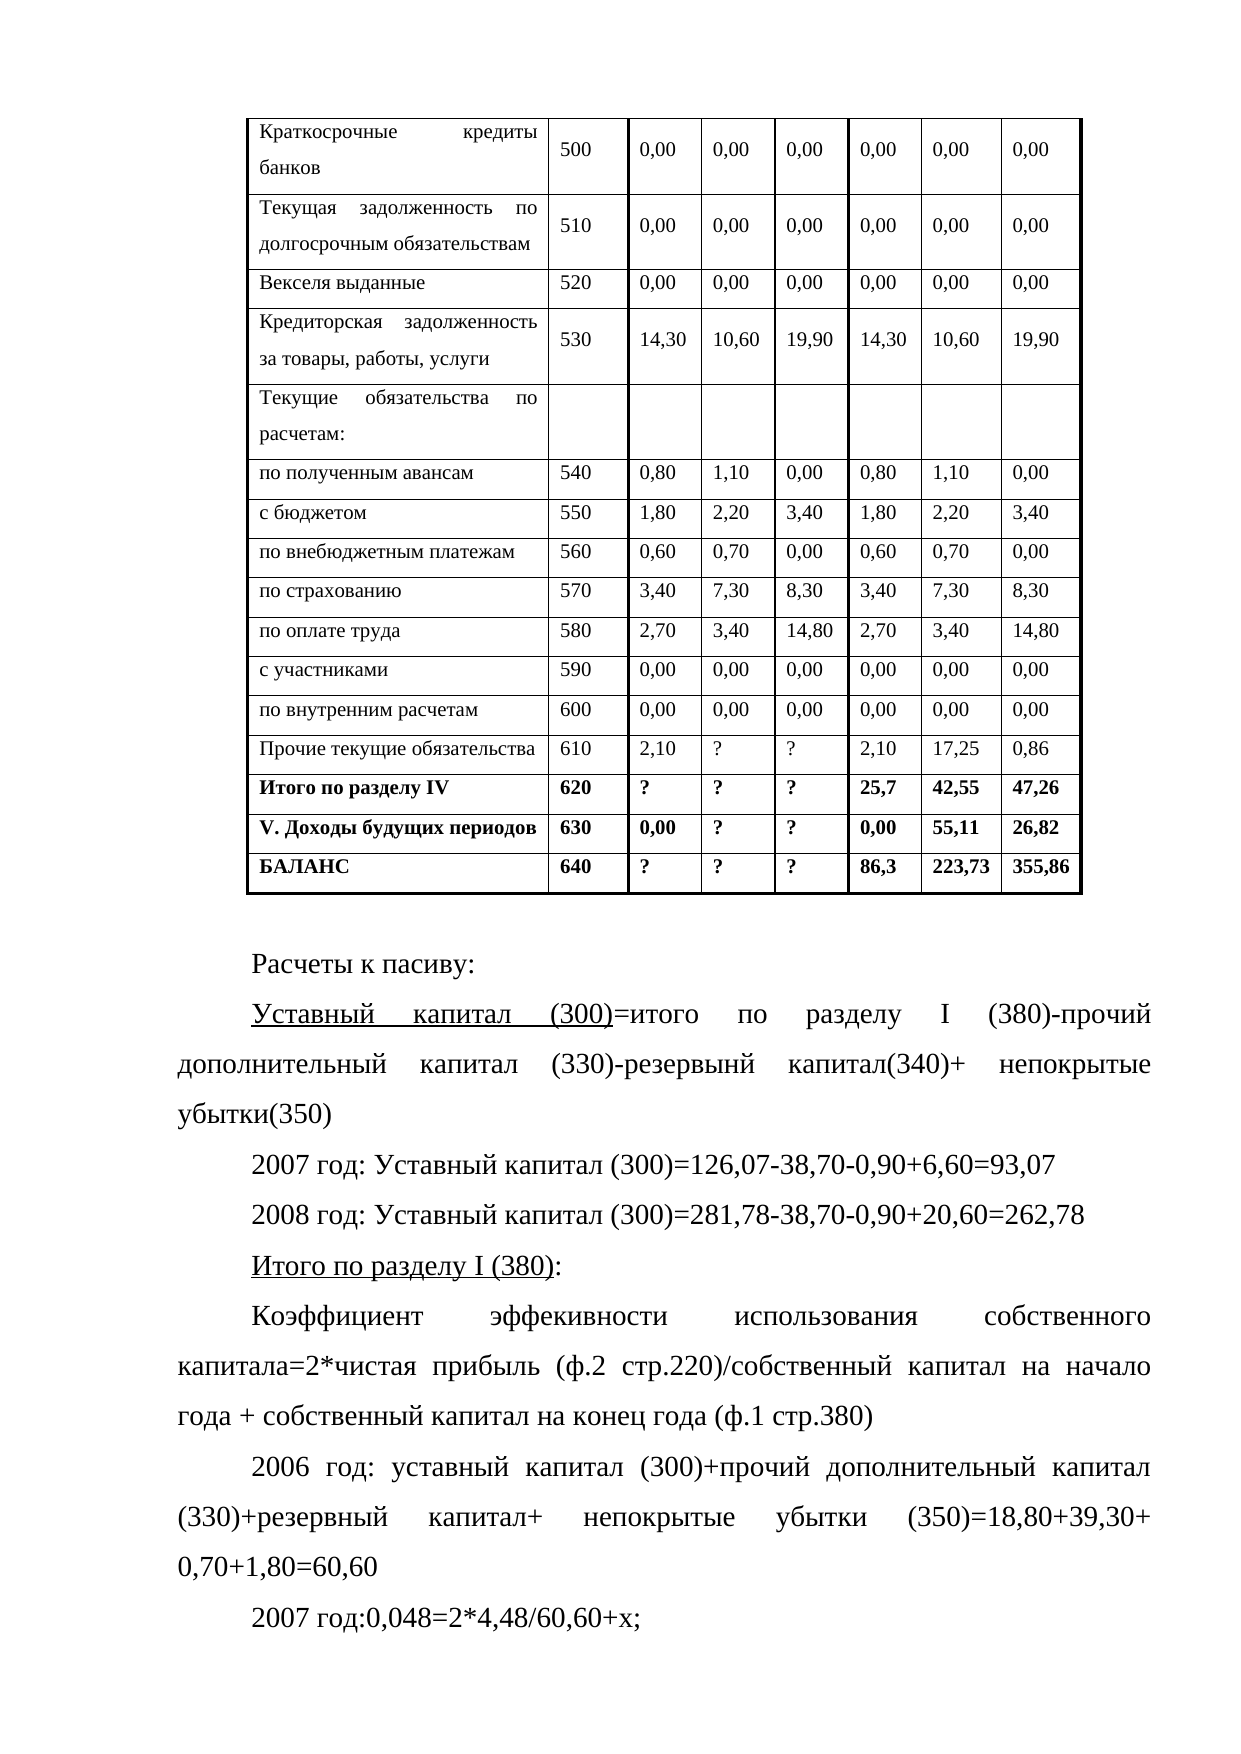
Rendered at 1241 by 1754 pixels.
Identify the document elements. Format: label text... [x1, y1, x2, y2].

table_cell 1,10 [702, 460, 774, 498]
table_cell 42,55 [922, 775, 1001, 813]
table_cell 0,00 [850, 119, 921, 193]
table_cell 0,00 [922, 195, 1001, 269]
table_cell Краткосрочные кредиты банков [249, 119, 548, 193]
table_cell 0,00 [1002, 119, 1079, 193]
table_cell 2,70 [850, 618, 921, 656]
table_cell 0,00 [922, 657, 1001, 695]
text Коэффициент эффекивности использования собственного капитала=2*чистая прибыль (ф.2 стр.220)/собственный капитал на начало года + собственный капитал на конец года (ф.1 стр.380) [177, 1298, 1152, 1432]
text 2006 год: уставный капитал (300)+прочий дополнительный капитал (330)+резервный капитал+ непокрытые убытки (350)=18,80+39,30+ 0,70+1,80=60,60 [177, 1449, 1152, 1583]
table_cell [922, 385, 1001, 459]
table_cell 0,60 [630, 539, 701, 577]
table_cell [776, 385, 847, 459]
table_cell 3,40 [922, 618, 1001, 656]
table_cell 0,00 [922, 696, 1001, 735]
table_cell 0,00 [702, 270, 774, 308]
table_cell 0,70 [922, 539, 1001, 577]
table_cell 0,00 [776, 195, 847, 269]
table_cell 0,00 [850, 657, 921, 695]
table_cell 2,10 [630, 736, 701, 774]
table_cell 560 [549, 539, 627, 577]
table_cell 14,80 [776, 618, 847, 656]
table_cell 0,00 [776, 270, 847, 308]
table_cell Векселя выданные [249, 270, 548, 308]
table_cell 0,00 [630, 657, 701, 695]
table_cell 1,80 [850, 500, 921, 538]
table_cell 2,20 [922, 500, 1001, 538]
table_cell 1,10 [922, 460, 1001, 498]
table_cell 8,30 [776, 578, 847, 617]
table_cell 640 [549, 854, 627, 892]
table_cell ? [630, 854, 701, 892]
table_cell 0,00 [922, 119, 1001, 193]
table_cell Кредиторская задолженность за товары, работы, услуги [249, 309, 548, 384]
table_cell 0,80 [850, 460, 921, 498]
text Расчеты к пасиву: [177, 946, 1152, 979]
table_cell 3,40 [1002, 500, 1079, 538]
text Итого по разделу I (380): [177, 1248, 1152, 1281]
table_cell по страхованию [249, 578, 548, 617]
table_cell ? [702, 854, 774, 892]
table_cell 600 [549, 696, 627, 735]
table_cell [850, 385, 921, 459]
table_cell ? [630, 775, 701, 813]
table_cell ? [702, 736, 774, 774]
table_cell [1002, 385, 1079, 459]
table_cell 55,11 [922, 815, 1001, 853]
table_cell ? [776, 854, 847, 892]
table_cell по полученным авансам [249, 460, 548, 498]
table_cell 510 [549, 195, 627, 269]
table_cell 570 [549, 578, 627, 617]
table_cell 540 [549, 460, 627, 498]
table_cell 0,00 [776, 119, 847, 193]
table_cell 0,00 [850, 195, 921, 269]
table_cell 0,00 [1002, 539, 1079, 577]
table_cell 47,26 [1002, 775, 1079, 813]
table_cell 0,00 [776, 539, 847, 577]
table_cell 590 [549, 657, 627, 695]
table_cell 25,7 [850, 775, 921, 813]
table_cell БАЛАНС [249, 854, 548, 892]
table_cell 0,00 [850, 815, 921, 853]
table_cell 0,00 [630, 195, 701, 269]
table_cell [630, 385, 701, 459]
table_cell 3,40 [702, 618, 774, 656]
table_cell ? [702, 815, 774, 853]
table_cell 500 [549, 119, 627, 193]
table_cell ? [776, 775, 847, 813]
table_cell 0,00 [1002, 657, 1079, 695]
table_cell по оплате труда [249, 618, 548, 656]
table_cell 0,00 [630, 119, 701, 193]
table_cell Итого по разделу IV [249, 775, 548, 813]
table_cell 0,00 [1002, 195, 1079, 269]
table_cell 0,00 [776, 460, 847, 498]
text 2007 год: Уставный капитал (300)=126,07-38,70-0,90+6,60=93,07 [177, 1147, 1152, 1181]
table_cell 2,20 [702, 500, 774, 538]
table_cell 0,00 [922, 270, 1001, 308]
table_cell ? [776, 736, 847, 774]
table_cell 0,00 [776, 657, 847, 695]
table_cell 17,25 [922, 736, 1001, 774]
table_cell ? [702, 775, 774, 813]
table_cell 14,30 [630, 309, 701, 384]
table_cell 630 [549, 815, 627, 853]
table_cell Текущие обязательства по расчетам: [249, 385, 548, 459]
table_cell 3,40 [776, 500, 847, 538]
table_cell 0,00 [702, 696, 774, 735]
table_cell 0,00 [850, 270, 921, 308]
table_cell 10,60 [702, 309, 774, 384]
table_cell 520 [549, 270, 627, 308]
table_cell 223,73 [922, 854, 1001, 892]
table_cell 7,30 [702, 578, 774, 617]
table_cell Текущая задолженность по долгосрочным обязательствам [249, 195, 548, 269]
table_cell 14,80 [1002, 618, 1079, 656]
table_cell [702, 385, 774, 459]
table_cell 8,30 [1002, 578, 1079, 617]
table_cell 0,00 [1002, 270, 1079, 308]
table_cell ? [776, 815, 847, 853]
table_cell 14,30 [850, 309, 921, 384]
table_cell 620 [549, 775, 627, 813]
table_cell 1,80 [630, 500, 701, 538]
table_cell по внутренним расчетам [249, 696, 548, 735]
table_cell Прочие текущие обязательства [249, 736, 548, 774]
table_cell [549, 385, 627, 459]
table_cell 0,86 [1002, 736, 1079, 774]
table_cell 19,90 [1002, 309, 1079, 384]
table_cell 19,90 [776, 309, 847, 384]
table_cell с бюджетом [249, 500, 548, 538]
table_cell 0,00 [702, 119, 774, 193]
table_cell 0,00 [702, 195, 774, 269]
table_cell 0,00 [1002, 460, 1079, 498]
table_cell 3,40 [850, 578, 921, 617]
table_cell по внебюджетным платежам [249, 539, 548, 577]
table_cell 355,86 [1002, 854, 1079, 892]
table_cell 0,00 [630, 696, 701, 735]
table_cell V. Доходы будущих периодов [249, 815, 548, 853]
table_cell 2,10 [850, 736, 921, 774]
table_cell 7,30 [922, 578, 1001, 617]
text 2007 год:0,048=2*4,48/60,60+х; [177, 1600, 1152, 1633]
table_cell 26,82 [1002, 815, 1079, 853]
table_cell 0,60 [850, 539, 921, 577]
table_cell 0,70 [702, 539, 774, 577]
text Уставный капитал (300)=итого по разделу I (380)-прочий дополнительный капитал (330)-резервынй капитал(340)+ непокрытые убытки(350) [177, 996, 1152, 1130]
table_cell 0,00 [1002, 696, 1079, 735]
table_cell 10,60 [922, 309, 1001, 384]
table_cell 3,40 [630, 578, 701, 617]
table_cell 0,00 [702, 657, 774, 695]
table_cell 610 [549, 736, 627, 774]
table_cell 530 [549, 309, 627, 384]
table_cell 0,00 [630, 270, 701, 308]
table_cell 550 [549, 500, 627, 538]
table_cell 0,80 [630, 460, 701, 498]
table_cell 0,00 [776, 696, 847, 735]
table_cell 86,3 [850, 854, 921, 892]
table_cell с участниками [249, 657, 548, 695]
table_cell 2,70 [630, 618, 701, 656]
table_cell 0,00 [630, 815, 701, 853]
table_cell 580 [549, 618, 627, 656]
text 2008 год: Уставный капитал (300)=281,78-38,70-0,90+20,60=262,78 [177, 1197, 1152, 1231]
table_cell 0,00 [850, 696, 921, 735]
